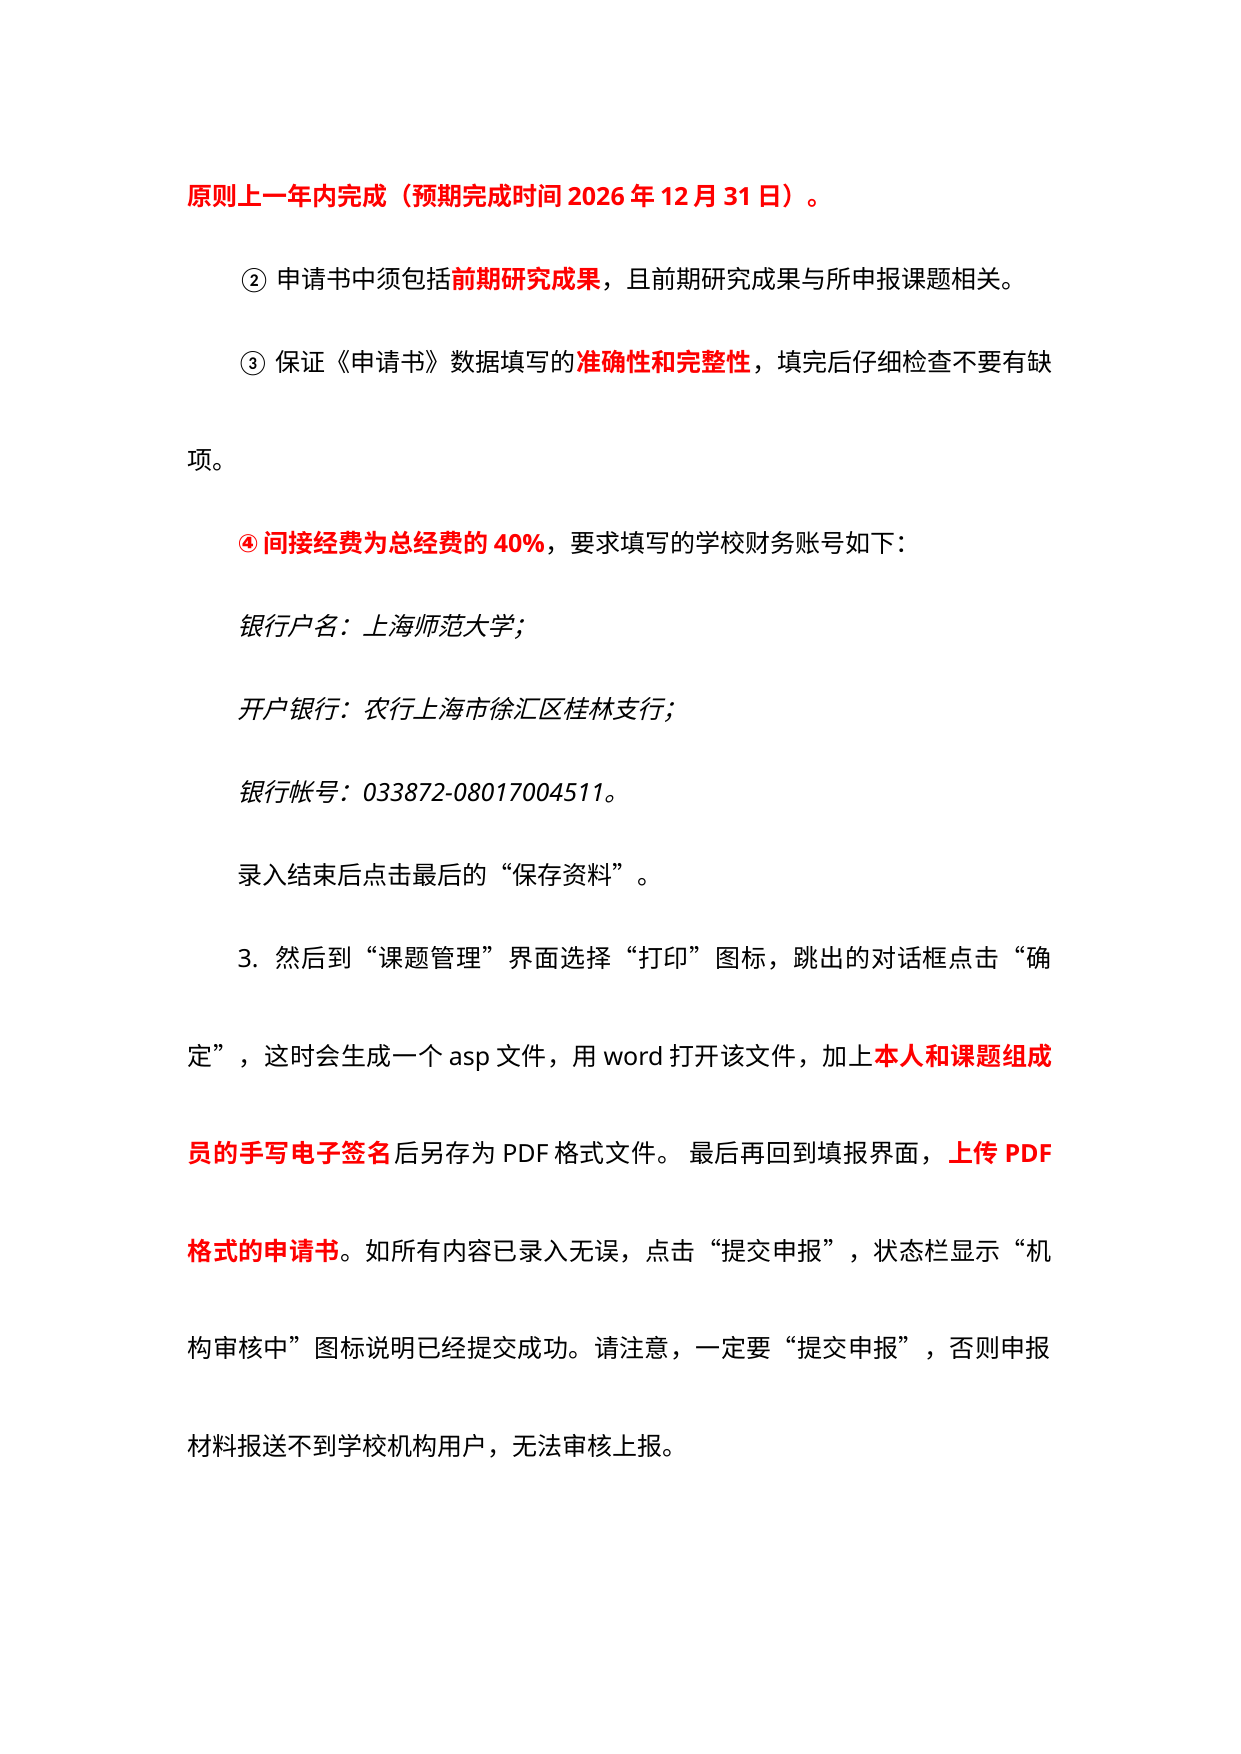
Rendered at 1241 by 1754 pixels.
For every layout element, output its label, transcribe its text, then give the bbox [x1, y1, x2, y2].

list 然后到“课题管理”界面选择“打印”图标，跳出的对话框点击“确定”，这时会生成一个asp文件，用word打开该文件，加上本人和课题组成员的手写电子签名后另存为PDF格式文件。 最后再回到填报界面，上传PDF格式的申请书。如所有内容已录入无误，点击“提交申报”，状态栏显示“机构审核中”图标说明已经提交成功。请注意，一定要“提交申报”，否则申报材料报送不到学校机构用户，无法审核上报。 [187, 924, 1053, 1477]
text 银行户名：上海师范大学； [187, 592, 1053, 657]
text ④间接经费为总经费的40%，要求填写的学校财务账号如下： [187, 509, 1053, 574]
text ②申请书中须包括前期研究成果，且前期研究成果与所申报课题相关。 [187, 245, 1053, 310]
text 银行帐号：033872-08017004511。 [187, 758, 1053, 823]
text 录入结束后点击最后的“保存资料”。 [187, 841, 1053, 906]
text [187, 162, 1053, 227]
text ③保证《申请书》数据填写的准确性和完整性，填完后仔细检查不要有缺项。 [187, 328, 1053, 491]
text 开户银行：农行上海市徐汇区桂林支行； [187, 675, 1053, 740]
